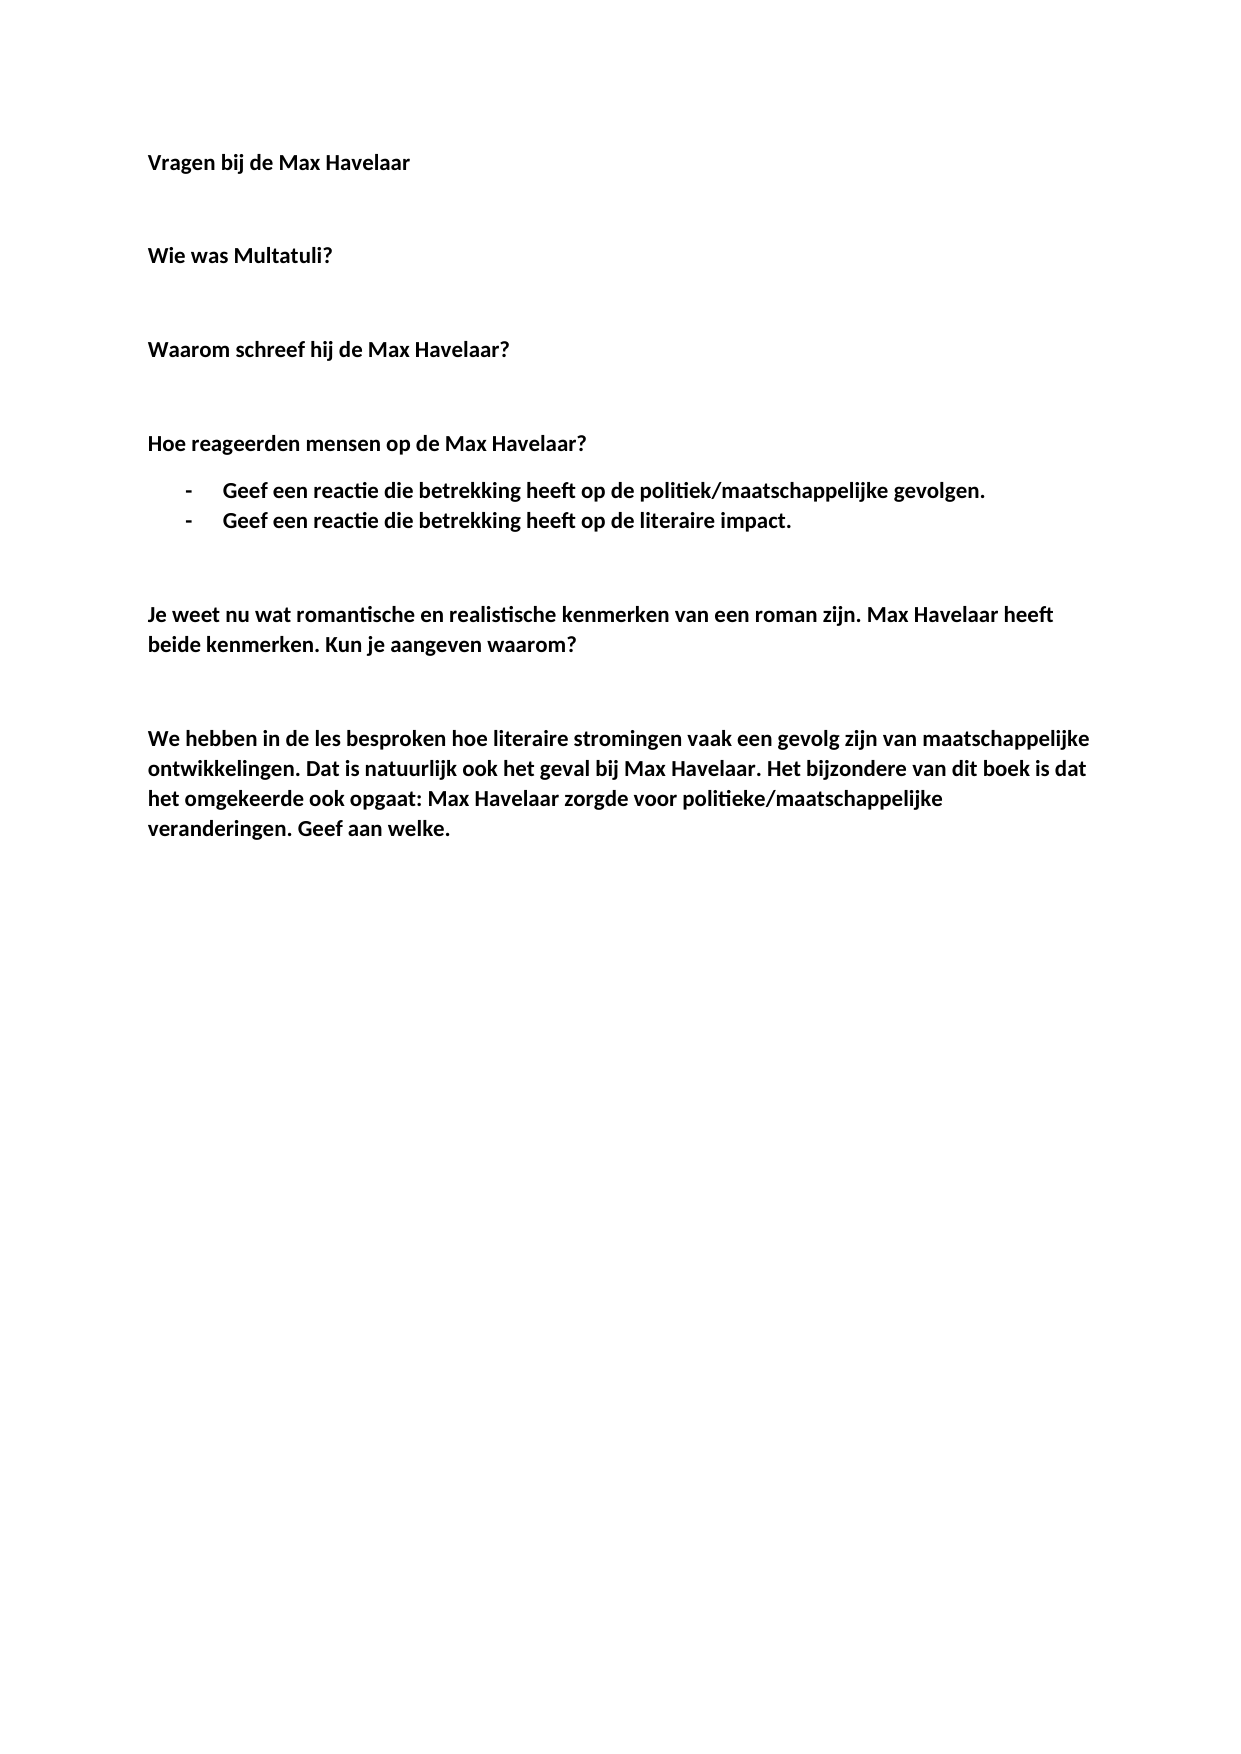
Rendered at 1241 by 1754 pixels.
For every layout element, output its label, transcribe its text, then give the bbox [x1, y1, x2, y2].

text We hebben in de les besproken hoe literaire stromingen vaak een gevolg zijn van maatschappelijke ontwikkelingen. Dat is natuurlijk ook het geval bij Max Havelaar. Het bijzondere van dit boek is dat het omgekeerde ook opgaat: Max Havelaar zorgde voor politieke/maatschappelijke veranderingen. Geef aan welke. [148, 724, 1093, 842]
list Geef een reactie die betrekking heeft op de politiek/maatschappelijke gevolgen. [185, 476, 1093, 504]
list Geef een reactie die betrekking heeft op de literaire impact. [185, 506, 1093, 534]
text Hoe reageerden mensen op de Max Havelaar? [148, 429, 1093, 457]
text Waarom schreef hij de Max Havelaar? [148, 335, 1093, 363]
text Vragen bij de Max Havelaar [148, 148, 1093, 176]
text Je weet nu wat romantische en realistische kenmerken van een roman zijn. Max Havelaar heeft beide kenmerken. Kun je aangeven waarom? [148, 600, 1093, 658]
text Wie was Multatuli? [148, 241, 1093, 269]
